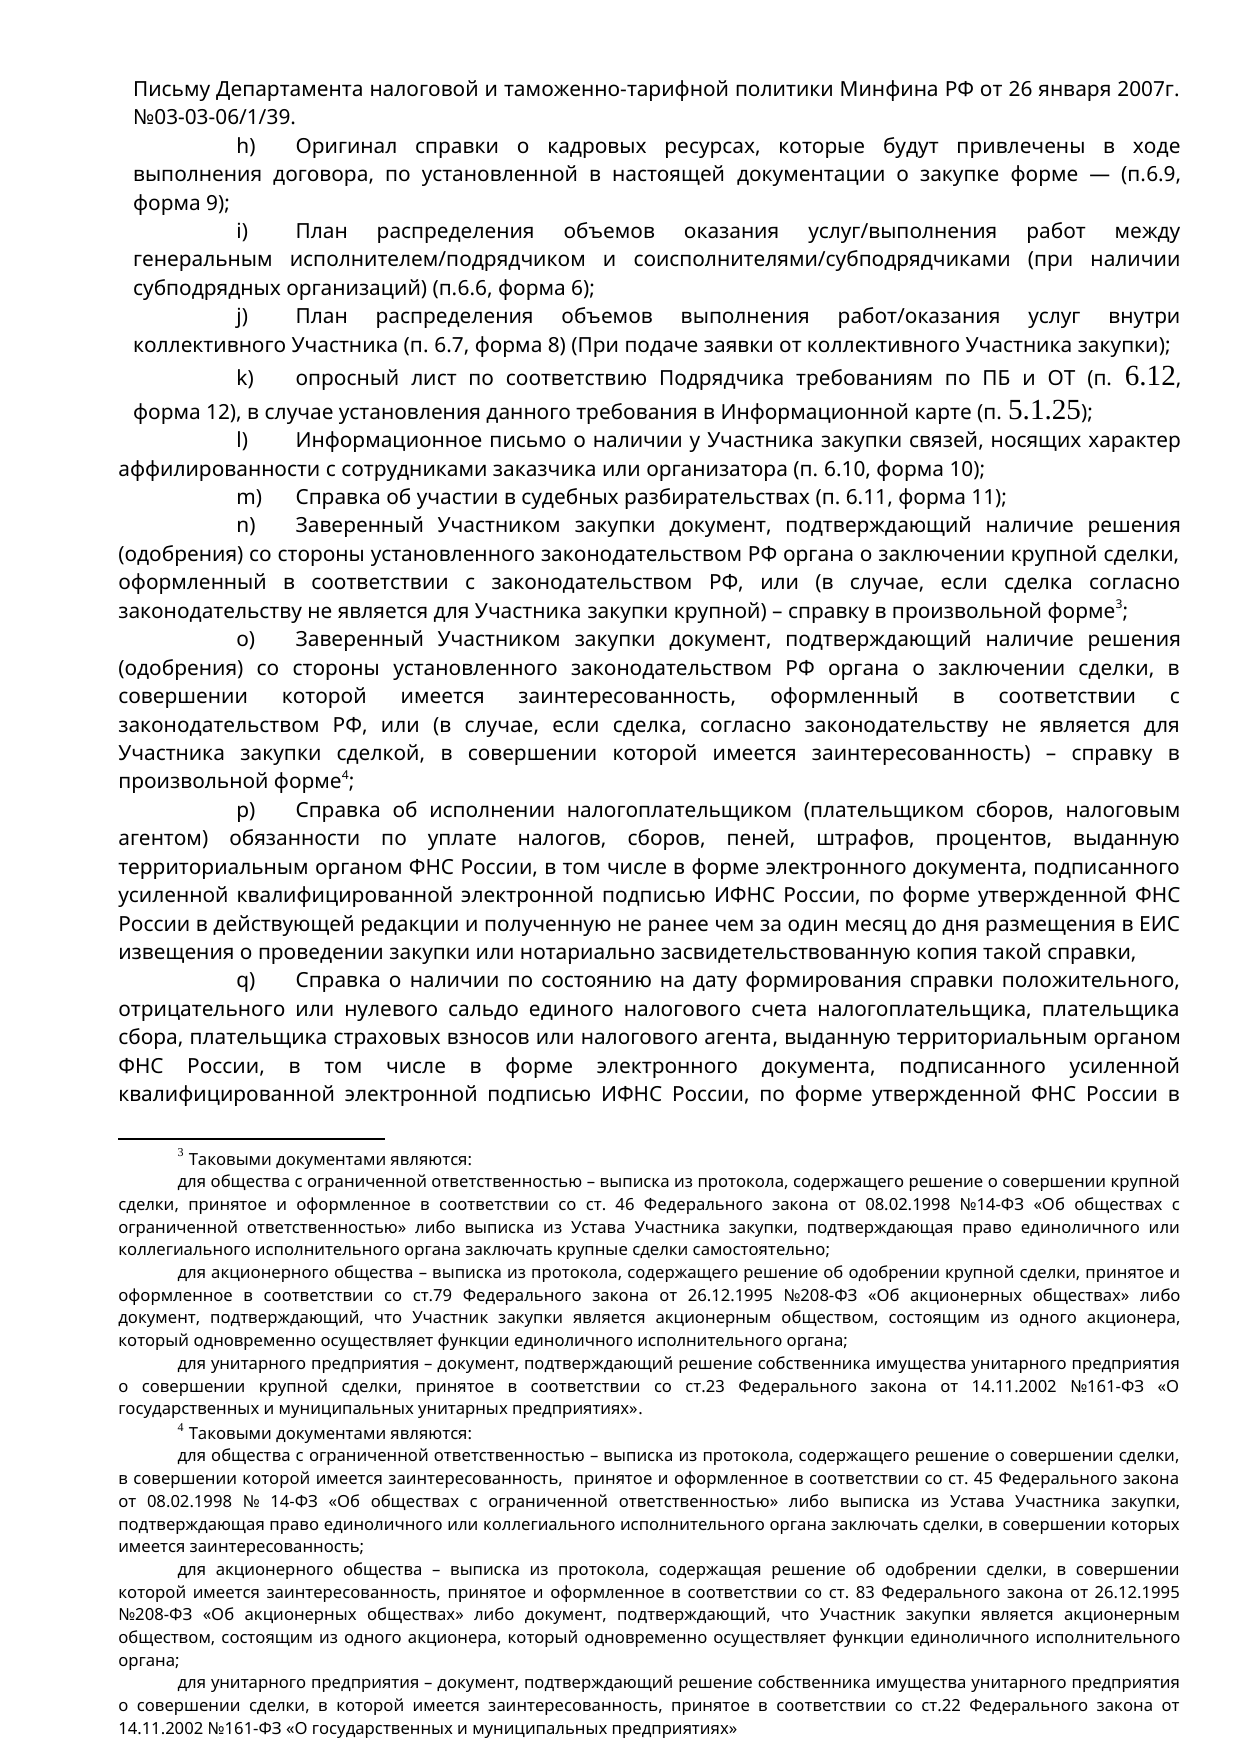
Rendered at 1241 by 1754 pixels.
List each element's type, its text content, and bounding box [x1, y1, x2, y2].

list План распределения объемов оказания услуг/выполнения работ между генеральным исполнителем/подрядчиком и соисполнителями/субподрядчиками (при наличии субподрядных организаций) (п.6.6, форма 6); [133, 216, 1181, 301]
list Информационное письмо о наличии у Участника закупки связей, носящих характер аффилированности с сотрудниками заказчика или организатора (п. 6.10, форма 10); [118, 425, 1181, 482]
list Справка об исполнении налогоплательщиком (плательщиком сборов, налоговым агентом) обязанности по уплате налогов, сборов, пеней, штрафов, процентов, выданную территориальным органом ФНС России, в том числе в форме электронного документа, подписанного усиленной квалифицированной электронной подписью ИФНС России, по форме утвержденной ФНС России в действующей редакции и полученную не ранее чем за один месяц до дня размещения в ЕИС извещения о проведении закупки или нотариально засвидетельствованную копия такой справки, [118, 795, 1181, 966]
list Оригинал справки о кадровых ресурсах, которые будут привлечены в ходе выполнения договора, по установленной в настоящей документации о закупке форме — (п.6.9, форма 9); [133, 131, 1181, 216]
list Справка о наличии по состоянию на дату формирования справки положительного, отрицательного или нулевого сальдо единого налогового счета налогоплательщика, плательщика сбора, плательщика страховых взносов или налогового агента, выданную территориальным органом ФНС России, в том числе в форме электронного документа, подписанного усиленной квалифицированной электронной подписью ИФНС России, по форме утвержденной ФНС России в действующей редакции и полученную не ранее чем за один месяц до дня размещения в ЕИС извещения о проведении закупки или нотариально засвидетельствованную копия такой справки, [118, 966, 1181, 1108]
list Заверенный Участником закупки документ, подтверждающий наличие решения (одобрения) со стороны установленного законодательством РФ органа о заключении крупной сделки, оформленный в соответствии с законодательством РФ, или (в случае, если сделка согласно законодательству не является для Участника закупки крупной) – справку в произвольной форме; [118, 511, 1181, 624]
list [133, 74, 1181, 131]
list План распределения объемов выполнения работ/оказания услуг внутри коллективного Участника (п. 6.8, форма 8) (При подаче заявки от коллективного Участника закупки); [133, 301, 1181, 358]
list Заверенный Участником закупки документ, подтверждающий наличие решения (одобрения) со стороны установленного законодательством РФ органа о заключении сделки, в совершении которой имеется заинтересованность, оформленный в соответствии с законодательством РФ, или (в случае, если сделка, согласно законодательству не является для Участника закупки сделкой, в совершении которой имеется заинтересованность) – справку в произвольной форме; [118, 624, 1181, 795]
list опросный лист по соответствию Подрядчика требованиям по ПБ и ОТ (п. 6.12, форма 12), в случае установления данного требования в Информационной карте (п. 5.1.25); [133, 358, 1181, 425]
list Справка об участии в судебных разбирательствах (п. 6.11, форма 11); [118, 482, 1181, 511]
